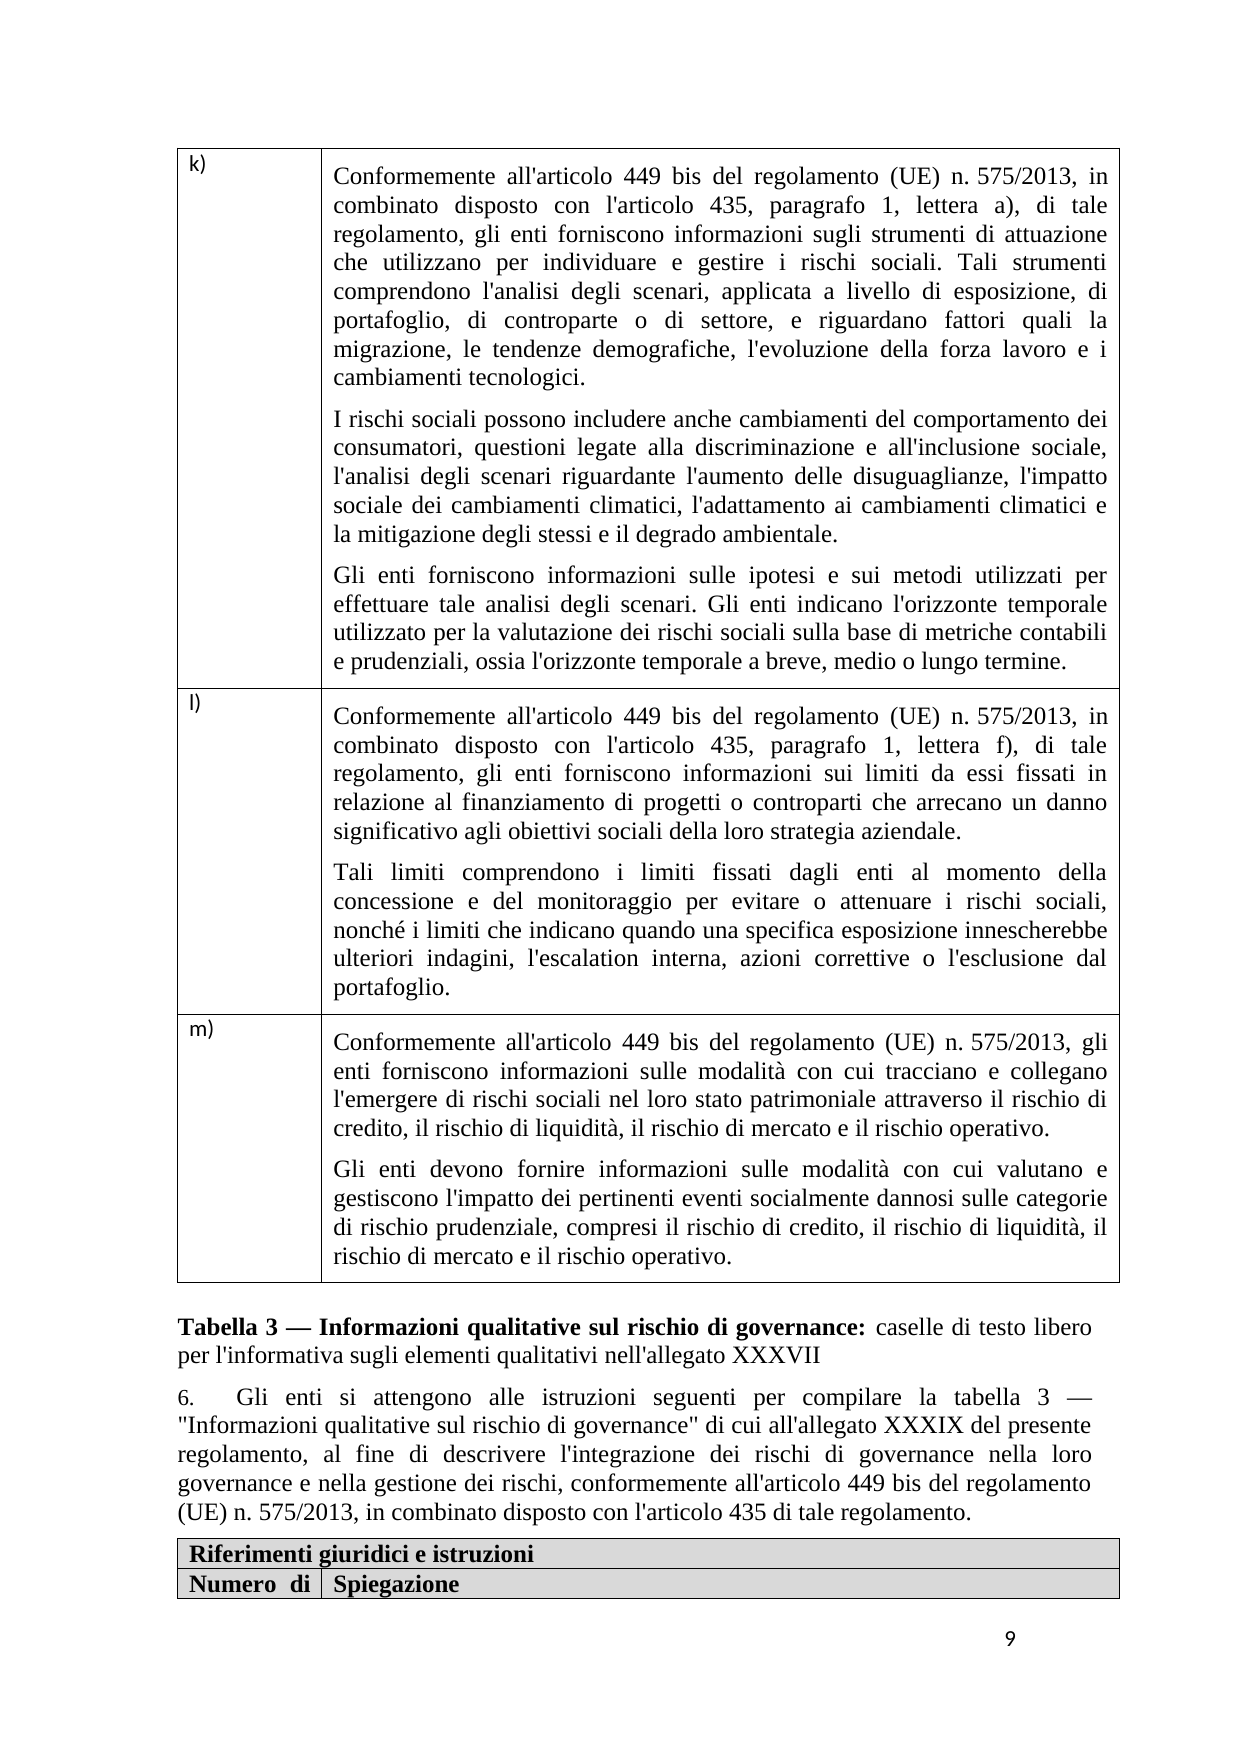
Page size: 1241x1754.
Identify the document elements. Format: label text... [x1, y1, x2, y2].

table_cell m) [178, 1015, 321, 1282]
table_cell k) [178, 149, 321, 687]
table_cell Numero di riga [178, 1569, 321, 1598]
table_cell l) [178, 689, 321, 1013]
table_cell Spiegazione [322, 1569, 1119, 1598]
list Gli enti si attengono alle istruzioni seguenti per compilare la tabella 3 — "Informazioni qualitative sul rischio di governance" di cui all'allegato XXXIX del presente regolamento, al fine di descrivere l'integrazione dei rischi di governance nella loro governance e nella gestione dei rischi, conformemente all'articolo 449 bis del regolamento (UE) n. 575/2013, in combinato disposto con l'articolo 435 di tale regolamento. [177, 1382, 1092, 1526]
table_cell Conformemente all'articolo 449 bis del regolamento (UE) n. 575/2013, gli enti forniscono informazioni sulle modalità con cui tracciano e collegano l'emergere di rischi sociali nel loro stato patrimoniale attraverso il rischio di credito, il rischio di liquidità, il rischio di mercato e il rischio operativo. Gli enti devono fornire informazioni sulle modalità con cui valutano e gestiscono l'impatto dei pertinenti eventi socialmente dannosi sulle categorie di rischio prudenziale, compresi il rischio di credito, il rischio di liquidità, il rischio di mercato e il rischio operativo. [322, 1015, 1119, 1282]
text Tabella 3 — Informazioni qualitative sul rischio di governance: caselle di testo libero per l'informativa sugli elementi qualitativi nell'allegato XXXVII [177, 1312, 1092, 1369]
table_cell Conformemente all'articolo 449 bis del regolamento (UE) n. 575/2013, in combinato disposto con l'articolo 435, paragrafo 1, lettera a), di tale regolamento, gli enti forniscono informazioni sugli strumenti di attuazione che utilizzano per individuare e gestire i rischi sociali. Tali strumenti comprendono l'analisi degli scenari, applicata a livello di esposizione, di portafoglio, di controparte o di settore, e riguardano fattori quali la migrazione, le tendenze demografiche, l'evoluzione della forza lavoro e i cambiamenti tecnologici. I rischi sociali possono includere anche cambiamenti del comportamento dei consumatori, questioni legate alla discriminazione e all'inclusione sociale, l'analisi degli scenari riguardante l'aumento delle disuguaglianze, l'impatto sociale dei cambiamenti climatici, l'adattamento ai cambiamenti climatici e la mitigazione degli stessi e il degrado ambientale. Gli enti forniscono informazioni sulle ipotesi e sui metodi utilizzati per effettuare tale analisi degli scenari. Gli enti indicano l'orizzonte temporale utilizzato per la valutazione dei rischi sociali sulla base di metriche contabili e prudenziali, ossia l'orizzonte temporale a breve, medio o lungo termine. [322, 149, 1119, 687]
table_cell Conformemente all'articolo 449 bis del regolamento (UE) n. 575/2013, in combinato disposto con l'articolo 435, paragrafo 1, lettera f), di tale regolamento, gli enti forniscono informazioni sui limiti da essi fissati in relazione al finanziamento di progetti o controparti che arrecano un danno significativo agli obiettivi sociali della loro strategia aziendale. Tali limiti comprendono i limiti fissati dagli enti al momento della concessione e del monitoraggio per evitare o attenuare i rischi sociali, nonché i limiti che indicano quando una specifica esposizione innescherebbe ulteriori indagini, l'escalation interna, azioni correttive o l'esclusione dal portafoglio. [322, 689, 1119, 1013]
table_header Riferimenti giuridici e istruzioni [178, 1539, 1119, 1568]
